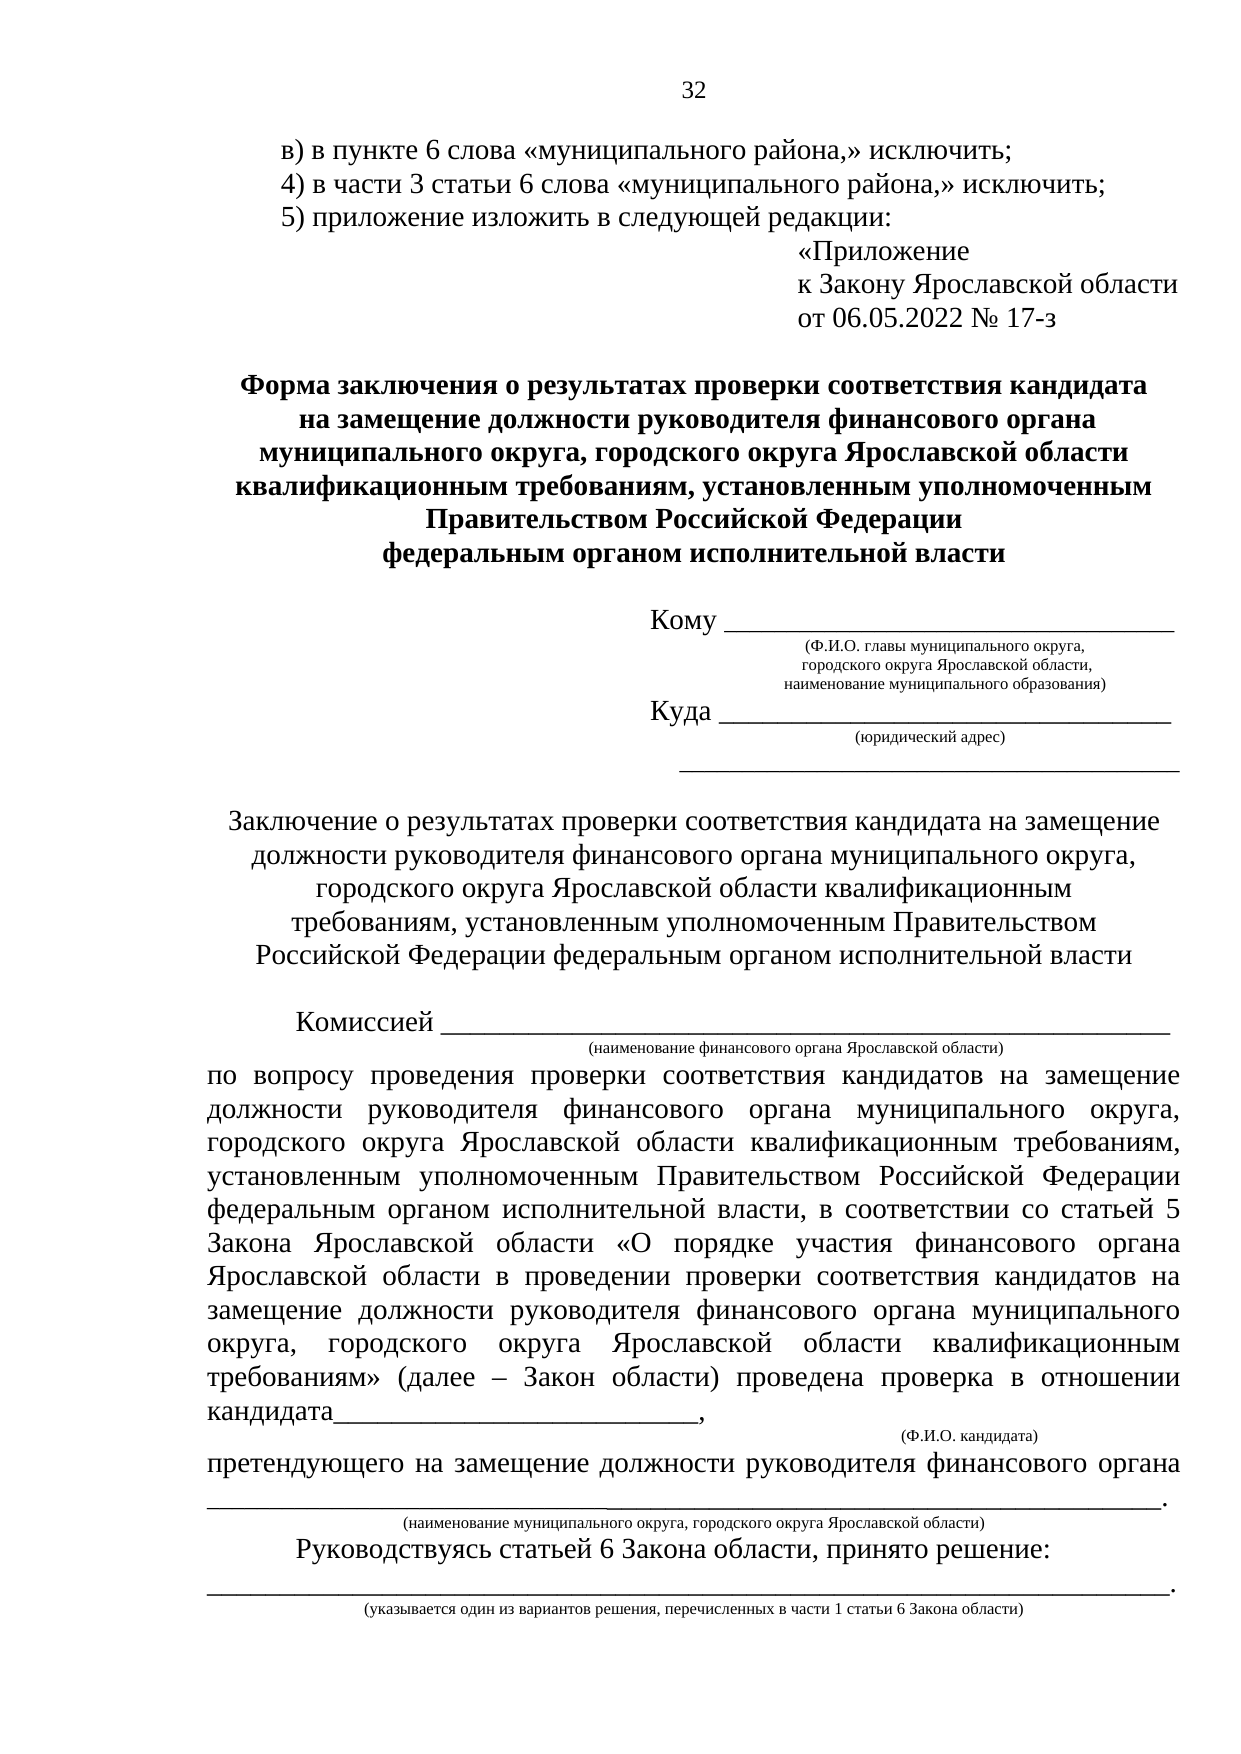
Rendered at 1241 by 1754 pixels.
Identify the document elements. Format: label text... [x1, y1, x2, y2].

text в) в пункте 6 слова «муниципального района,» исключить; [207, 132, 1181, 166]
text (юридический адрес) [679, 727, 1181, 746]
text претендующего на замещение должности руководителя финансового органа ______________________________________________________________________. [207, 1445, 1181, 1512]
text по вопросу проведения проверки соответствия кандидатов на замещение должности руководителя финансового органа муниципального округа, городского округа Ярославской области квалификационным требованиям, установленным уполномоченным Правительством Российской Федерации федеральным органом исполнительной власти, в соответствии со статьей 5 Закона Ярославской области «О порядке участия финансового органа Ярославской области в проведении проверки соответствия кандидатов на замещение должности руководителя финансового органа муниципального округа, городского округа Ярославской области квалификационным требованиям» (далее – Закон области) проведена проверка в отношении кандидата_________________________, [207, 1057, 1181, 1426]
text городского округа Ярославской области квалификационным [207, 870, 1181, 904]
text наименование муниципального образования) [709, 674, 1181, 693]
text 5) приложение изложить в следующей редакции: [207, 199, 1181, 233]
text Куда _______________________________ [650, 693, 1181, 727]
text (наименование финансового органа Ярославской области) [207, 1038, 1181, 1057]
text 4) в части 3 статьи 6 слова «муниципального района,» исключить; [207, 166, 1181, 199]
text (указывается один из вариантов решения, перечисленных в части 1 статьи 6 Закона области) [207, 1599, 1181, 1618]
text к Закону Ярославской области [294, 267, 1181, 300]
text от 06.05.2022 № 17-з [664, 300, 1181, 334]
text Комиссией __________________________________________________ [207, 1004, 1181, 1038]
text городского округа Ярославской области, [709, 655, 1181, 674]
text Заключение о результатах проверки соответствия кандидата на замещение должности руководителя финансового органа муниципального округа, [207, 803, 1181, 870]
text требованиям, установленным уполномоченным Правительством [207, 904, 1181, 937]
text __________________________________________________________________. [207, 1565, 1181, 1599]
text (Ф.И.О. кандидата) [207, 1426, 1181, 1445]
text квалификационным требованиям, установленным уполномоченным Правительством Российской Федерации [207, 468, 1181, 535]
text Руководствуясь статьей 6 Закона области, принято решение: [207, 1532, 1181, 1565]
text Форма заключения о результатах проверки соответствия кандидата [207, 367, 1181, 401]
text муниципального округа, городского округа Ярославской области [207, 434, 1181, 468]
text «Приложение [294, 233, 1181, 267]
text (наименование муниципального округа, городского округа Ярославской области) [207, 1512, 1181, 1532]
text ________________________________________ [679, 746, 1181, 774]
text федеральным органом исполнительной власти [207, 535, 1181, 568]
text (Ф.И.О. главы муниципального округа, [709, 636, 1181, 655]
text Кому ____________________________________ [650, 602, 1181, 636]
text на замещение должности руководителя финансового органа [207, 401, 1181, 434]
text Российской Федерации федеральным органом исполнительной власти [207, 937, 1181, 971]
